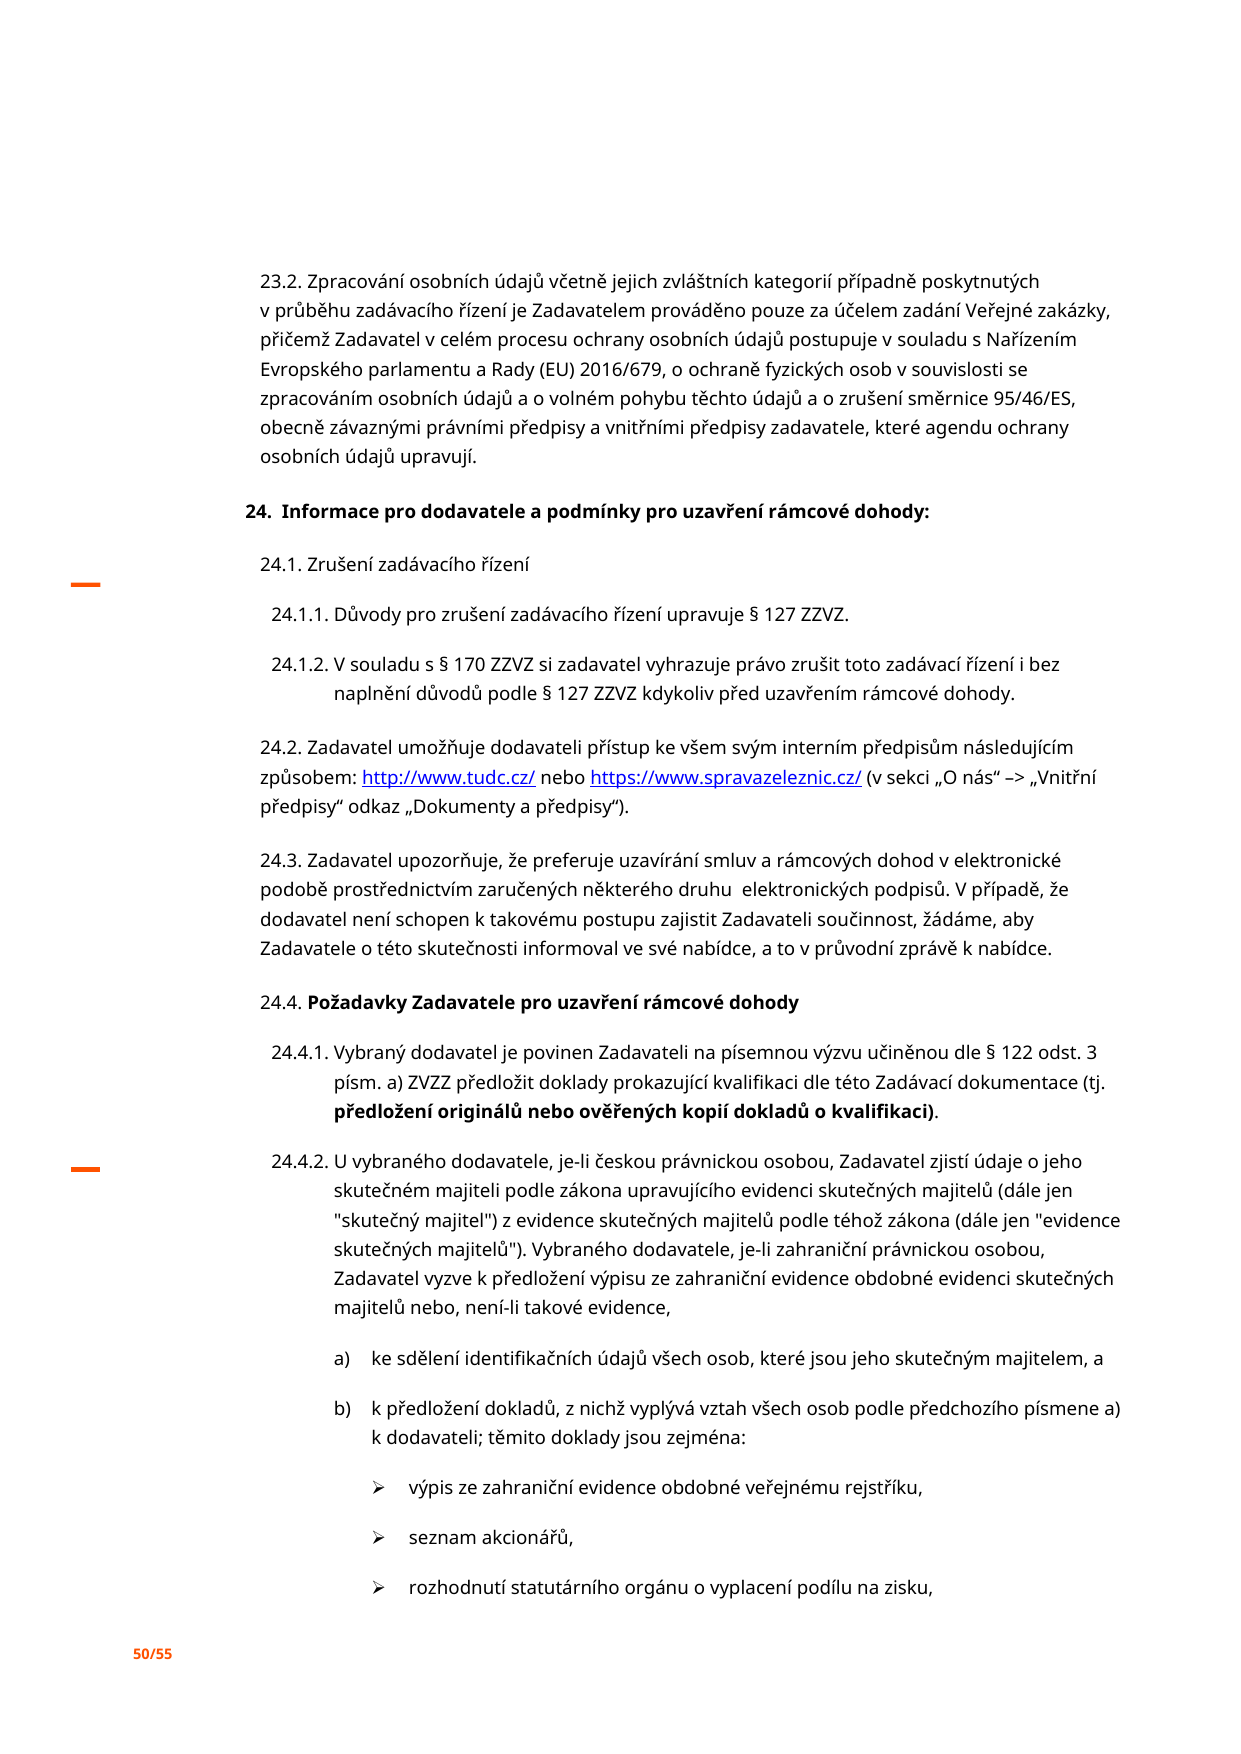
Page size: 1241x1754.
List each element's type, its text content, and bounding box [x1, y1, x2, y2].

text Zadavatel upozorňuje, že preferuje uzavírání smluv a rámcových dohod v elektronické podobě prostřednictvím zaručených některého druhu elektronických podpisů. V případě, že dodavatel není schopen k takovému postupu zajistit Zadavateli součinnost, žádáme, aby Zadavatele o této skutečnosti informoval ve své nabídce, a to v průvodní zprávě k nabídce. [260, 847, 1122, 961]
text Zrušení zadávacího řízení [260, 551, 1122, 576]
list seznam akcionářů, [371, 1524, 1122, 1550]
text Informace pro dodavatele a podmínky pro uzavření rámcové dohody: [245, 498, 1122, 523]
text Důvody pro zrušení zadávacího řízení upravuje § 127 ZZVZ. [334, 601, 1122, 627]
list k předložení dokladů, z nichž vyplývá vztah všech osob podle předchozího písmene a) k dodavateli; těmito doklady jsou zejména: [334, 1395, 1122, 1450]
text Požadavky Zadavatele pro uzavření rámcové dohody [260, 989, 1122, 1015]
text U vybraného dodavatele, je-li českou právnickou osobou, Zadavatel zjistí údaje o jeho skutečném majiteli podle zákona upravujícího evidenci skutečných majitelů (dále jen "skutečný majitel") z evidence skutečných majitelů podle téhož zákona (dále jen "evidence skutečných majitelů"). Vybraného dodavatele, je-li zahraniční právnickou osobou, Zadavatel vyzve k předložení výpisu ze zahraniční evidence obdobné evidenci skutečných majitelů nebo, není-li takové evidence, [334, 1148, 1122, 1320]
text V souladu s § 170 ZZVZ si zadavatel vyhrazuje právo zrušit toto zadávací řízení i bez naplnění důvodů podle § 127 ZZVZ kdykoliv před uzavřením rámcové dohody. [334, 651, 1122, 706]
text Vybraný dodavatel je povinen Zadavateli na písemnou výzvu učiněnou dle § 122 odst. 3 písm. a) ZVZZ předložit doklady prokazující kvalifikaci dle této Zadávací dokumentace (tj. předložení originálů nebo ověřených kopií dokladů o kvalifikaci). [334, 1040, 1122, 1124]
list ke sdělení identifikačních údajů všech osob, které jsou jeho skutečným majitelem, a [334, 1345, 1122, 1370]
text Zpracování osobních údajů včetně jejich zvláštních kategorií případně poskytnutých v průběhu zadávacího řízení je Zadavatelem prováděno pouze za účelem zadání Veřejné zakázky, přičemž Zadavatel v celém procesu ochrany osobních údajů postupuje v souladu s Nařízením Evropského parlamentu a Rady (EU) 2016/679, o ochraně fyzických osob v souvislosti se zpracováním osobních údajů a o volném pohybu těchto údajů a o zrušení směrnice 95/46/ES, obecně závaznými právními předpisy a vnitřními předpisy zadavatele, které agendu ochrany osobních údajů upravují. [260, 268, 1122, 469]
text Zadavatel umožňuje dodavateli přístup ke všem svým interním předpisům následujícím způsobem: http://www.tudc.cz/ nebo https://www.spravazeleznic.cz/ (v sekci „O nás“ –> „Vnitřní předpisy“ odkaz „Dokumenty a předpisy“). [260, 735, 1122, 819]
list rozhodnutí statutárního orgánu o vyplacení podílu na zisku, [371, 1574, 1122, 1600]
list výpis ze zahraniční evidence obdobné veřejnému rejstříku, [371, 1474, 1122, 1500]
